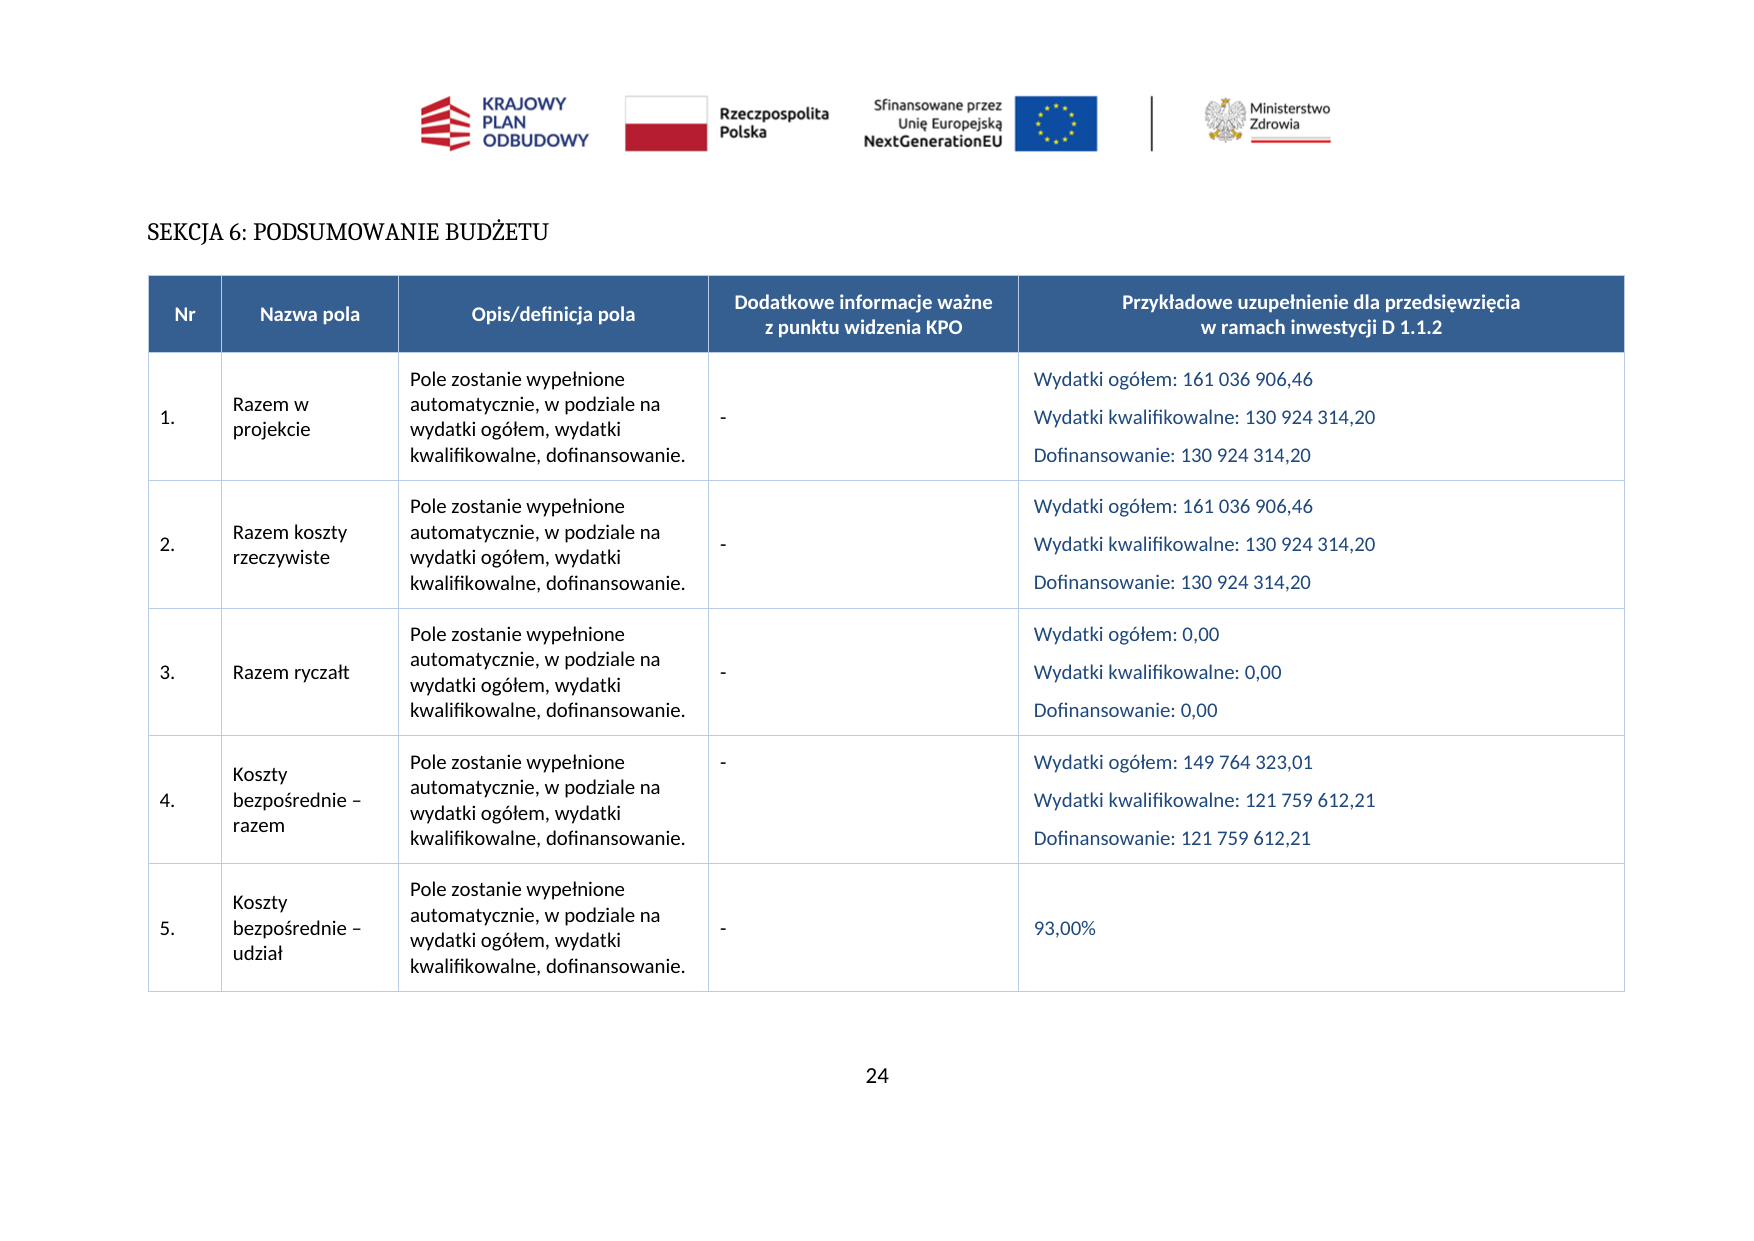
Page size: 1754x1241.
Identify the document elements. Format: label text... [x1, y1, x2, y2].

table_cell Pole zostanie wypełnione automatycznie, w podziale na wydatki ogółem, wydatki kwalifikowalne, dofinansowanie. [399, 481, 708, 608]
table_cell 1. [149, 353, 221, 480]
table_cell Pole zostanie wypełnione automatycznie, w podziale na wydatki ogółem, wydatki kwalifikowalne, dofinansowanie. [399, 609, 708, 735]
table_header Przykładowe uzupełnienie dla przedsięwzięcia w ramach inwestycji D 1.1.2 [1019, 276, 1624, 352]
table_cell Pole zostanie wypełnione automatycznie, w podziale na wydatki ogółem, wydatki kwalifikowalne, dofinansowanie. [399, 736, 708, 863]
table_cell - [709, 736, 1018, 863]
table_cell 5. [149, 864, 221, 991]
table_cell 93,00% [1019, 864, 1624, 991]
table_cell Pole zostanie wypełnione automatycznie, w podziale na wydatki ogółem, wydatki kwalifikowalne, dofinansowanie. [399, 864, 708, 991]
table_cell Razem w projekcie [222, 353, 398, 480]
table_header Nr [149, 276, 221, 352]
subtitle SEKCJA 6: PODSUMOWANIE BUDŻETU [148, 217, 1606, 246]
table_cell Pole zostanie wypełnione automatycznie, w podziale na wydatki ogółem, wydatki kwalifikowalne, dofinansowanie. [399, 353, 708, 480]
table_header Nazwa pola [222, 276, 398, 352]
table_cell Wydatki ogółem: 161 036 906,46 Wydatki kwalifikowalne: 130 924 314,20 Dofinansowanie: 130 924 314,20 [1019, 353, 1624, 480]
table_cell - [709, 481, 1018, 608]
table_cell Wydatki ogółem: 149 764 323,01 Wydatki kwalifikowalne: 121 759 612,21 Dofinansowanie: 121 759 612,21 [1019, 736, 1624, 863]
table_cell 3. [149, 609, 221, 735]
table_cell Wydatki ogółem: 161 036 906,46 Wydatki kwalifikowalne: 130 924 314,20 Dofinansowanie: 130 924 314,20 [1019, 481, 1624, 608]
table_cell Wydatki ogółem: 0,00 Wydatki kwalifikowalne: 0,00 Dofinansowanie: 0,00 [1019, 609, 1624, 735]
picture [404, 73, 1350, 168]
table_cell Razem koszty rzeczywiste [222, 481, 398, 608]
table_cell - [709, 609, 1018, 735]
table_cell 4. [149, 736, 221, 863]
table_cell - [709, 353, 1018, 480]
table_cell Koszty bezpośrednie – udział [222, 864, 398, 991]
table_header Dodatkowe informacje ważne z punktu widzenia KPO [709, 276, 1018, 352]
table_cell 2. [149, 481, 221, 608]
table_header Opis/definicja pola [399, 276, 708, 352]
table_cell - [709, 864, 1018, 991]
table_cell Razem ryczałt [222, 609, 398, 735]
table_cell Koszty bezpośrednie – razem [222, 736, 398, 863]
